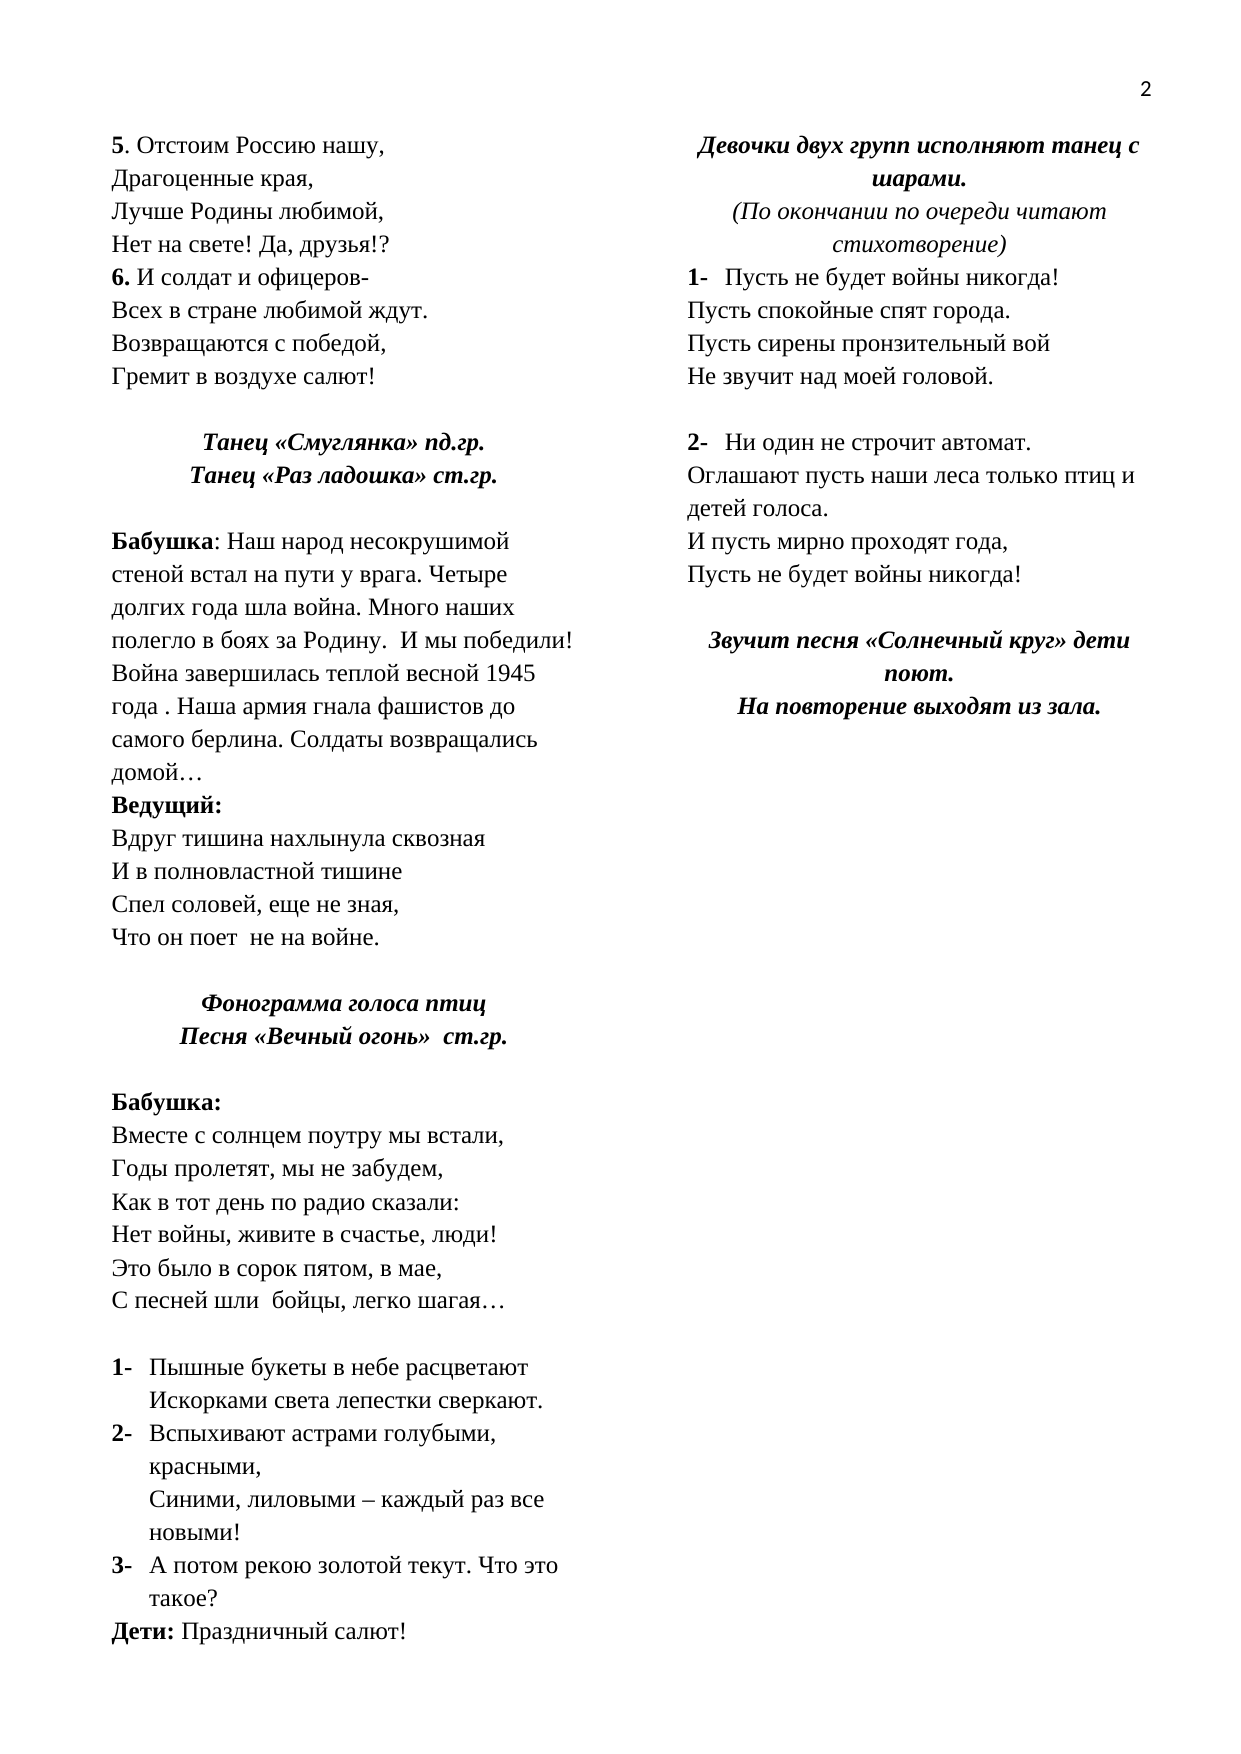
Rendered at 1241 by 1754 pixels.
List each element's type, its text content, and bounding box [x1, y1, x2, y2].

text Бабушка: [111, 1087, 576, 1116]
text Нет на свете! Да, друзья!? [111, 229, 576, 258]
text Пусть сирены пронзительный вой [687, 328, 1152, 357]
text Песня «Вечный огонь» ст.гр. [111, 1021, 576, 1050]
text Как в тот день по радио сказали: [111, 1187, 576, 1215]
text Гремит в воздухе салют! [111, 361, 576, 390]
text Бабушка: Наш народ несокрушимой стеной встал на пути у врага. Четыре долгих года шла война. Много наших полегло в боях за Родину. И мы победили! Война завершилась теплой весной 1945 года . Наша армия гнала фашистов до самого берлина. Солдаты возвращались домой… [111, 526, 576, 786]
text Танец «Смуглянка» пд.гр. [111, 427, 576, 456]
text Пусть спокойные спят города. [687, 295, 1152, 324]
text Годы пролетят, мы не забудем, [111, 1153, 576, 1182]
text Танец «Раз ладошка» ст.гр. [111, 460, 576, 489]
text Ведущий: [111, 790, 576, 819]
text Звучит песня «Солнечный круг» дети поют. [687, 625, 1152, 687]
list Пусть не будет войны никогда! [687, 262, 1152, 291]
text Оглашают пусть наши леса только птиц и детей голоса. [687, 460, 1152, 522]
text Всех в стране любимой ждут. [111, 295, 576, 324]
text Лучше Родины любимой, [111, 196, 576, 225]
text (По окончании по очереди читают стихотворение) [687, 196, 1152, 258]
list Синими, лиловыми – каждый раз все новыми! [149, 1484, 576, 1546]
text Вдруг тишина нахлынула сквозная [111, 823, 576, 852]
text Спел соловей, еще не зная, [111, 889, 576, 918]
list Искорками света лепестки сверкают. [149, 1385, 576, 1413]
text И пусть мирно проходят года, [687, 526, 1152, 555]
text И в полновластной тишине [111, 856, 576, 885]
text Фонограмма голоса птиц [111, 988, 576, 1017]
text С песней шли бойцы, легко шагая… [111, 1286, 576, 1314]
text Это было в сорок пятом, в мае, [111, 1253, 576, 1281]
text 6. И солдат и офицеров- [111, 262, 576, 291]
list Ни один не строчит автомат. [687, 427, 1152, 456]
list Вспыхивают астрами голубыми, красными, [111, 1418, 576, 1479]
text На повторение выходят из зала. [687, 691, 1152, 720]
text Вместе с солнцем поутру мы встали, [111, 1121, 576, 1149]
text Дети: Праздничный салют! [111, 1616, 576, 1644]
text 5. Отстоим Россию нашу, [111, 130, 576, 159]
list А потом рекою золотой текут. Что это такое? [111, 1550, 576, 1612]
text Не звучит над моей головой. [687, 361, 1152, 390]
text Нет войны, живите в счастье, люди! [111, 1219, 576, 1248]
text Драгоценные края, [111, 163, 576, 192]
text Девочки двух групп исполняют танец с шарами. [687, 130, 1152, 192]
text Пусть не будет войны никогда! [687, 559, 1152, 588]
list Пышные букеты в небе расцветают [111, 1352, 576, 1380]
text Возвращаются с победой, [111, 328, 576, 357]
text Что он поет не на войне. [111, 922, 576, 951]
